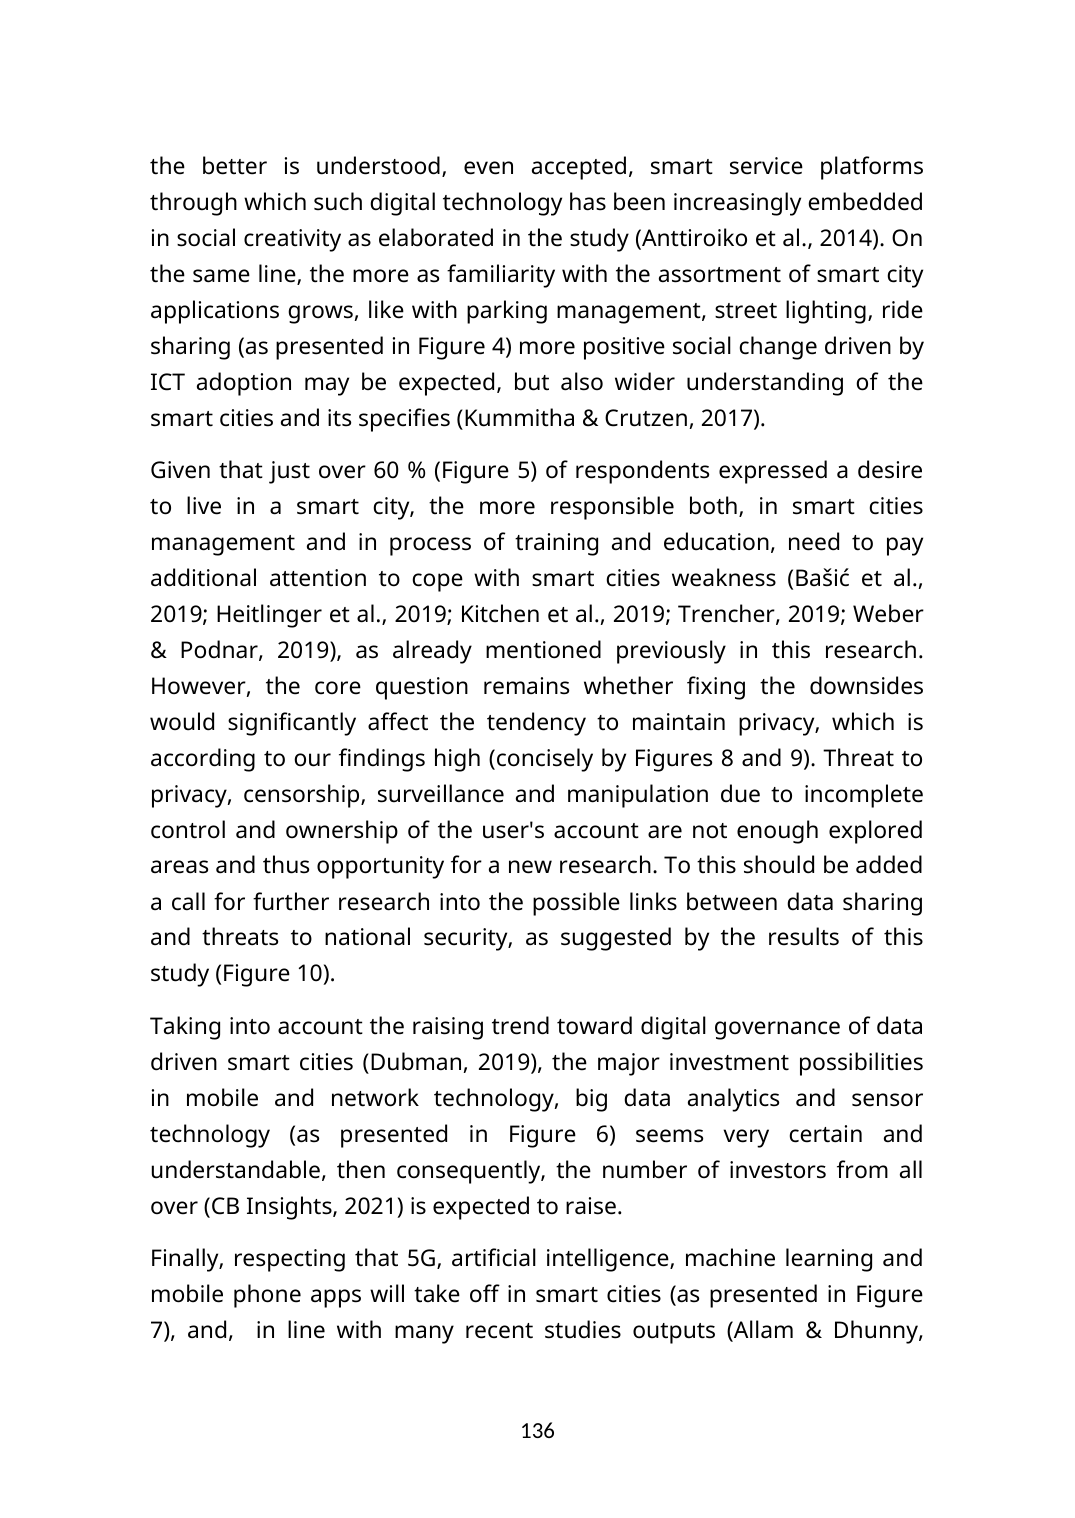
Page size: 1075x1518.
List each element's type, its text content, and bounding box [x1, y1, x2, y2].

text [150, 1242, 925, 1345]
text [150, 150, 925, 433]
text Given that just over 60 % (Figure 5) of respondents expressed a desire to live in a smart city, the more responsible both, in smart cities management and in process of training and education, need to pay additional attention to cope with smart cities weakness (Bašić et al., 2019; Heitlinger et al., 2019; Kitchen et al., 2019; Trencher, 2019; Weber & Podnar, 2019), as already mentioned previously in this research. However, the core question remains whether fixing the downsides would significantly affect the tendency to maintain privacy, which is according to our findings high (concisely by Figures 8 and 9). Threat to privacy, censorship, surveillance and manipulation due to incomplete control and ownership of the user's account are not enough explored areas and thus opportunity for a new research. To this should be added a call for further research into the possible links between data sharing and threats to national security, as suggested by the results of this study (Figure 10). [150, 454, 925, 988]
text Taking into account the raising trend toward digital governance of data driven smart cities (Dubman, 2019), the major investment possibilities in mobile and network technology, big data analytics and sensor technology (as presented in Figure 6) seems very certain and understandable, then consequently, the number of investors from all over (CB Insights, 2021) is expected to raise. [150, 1010, 925, 1221]
